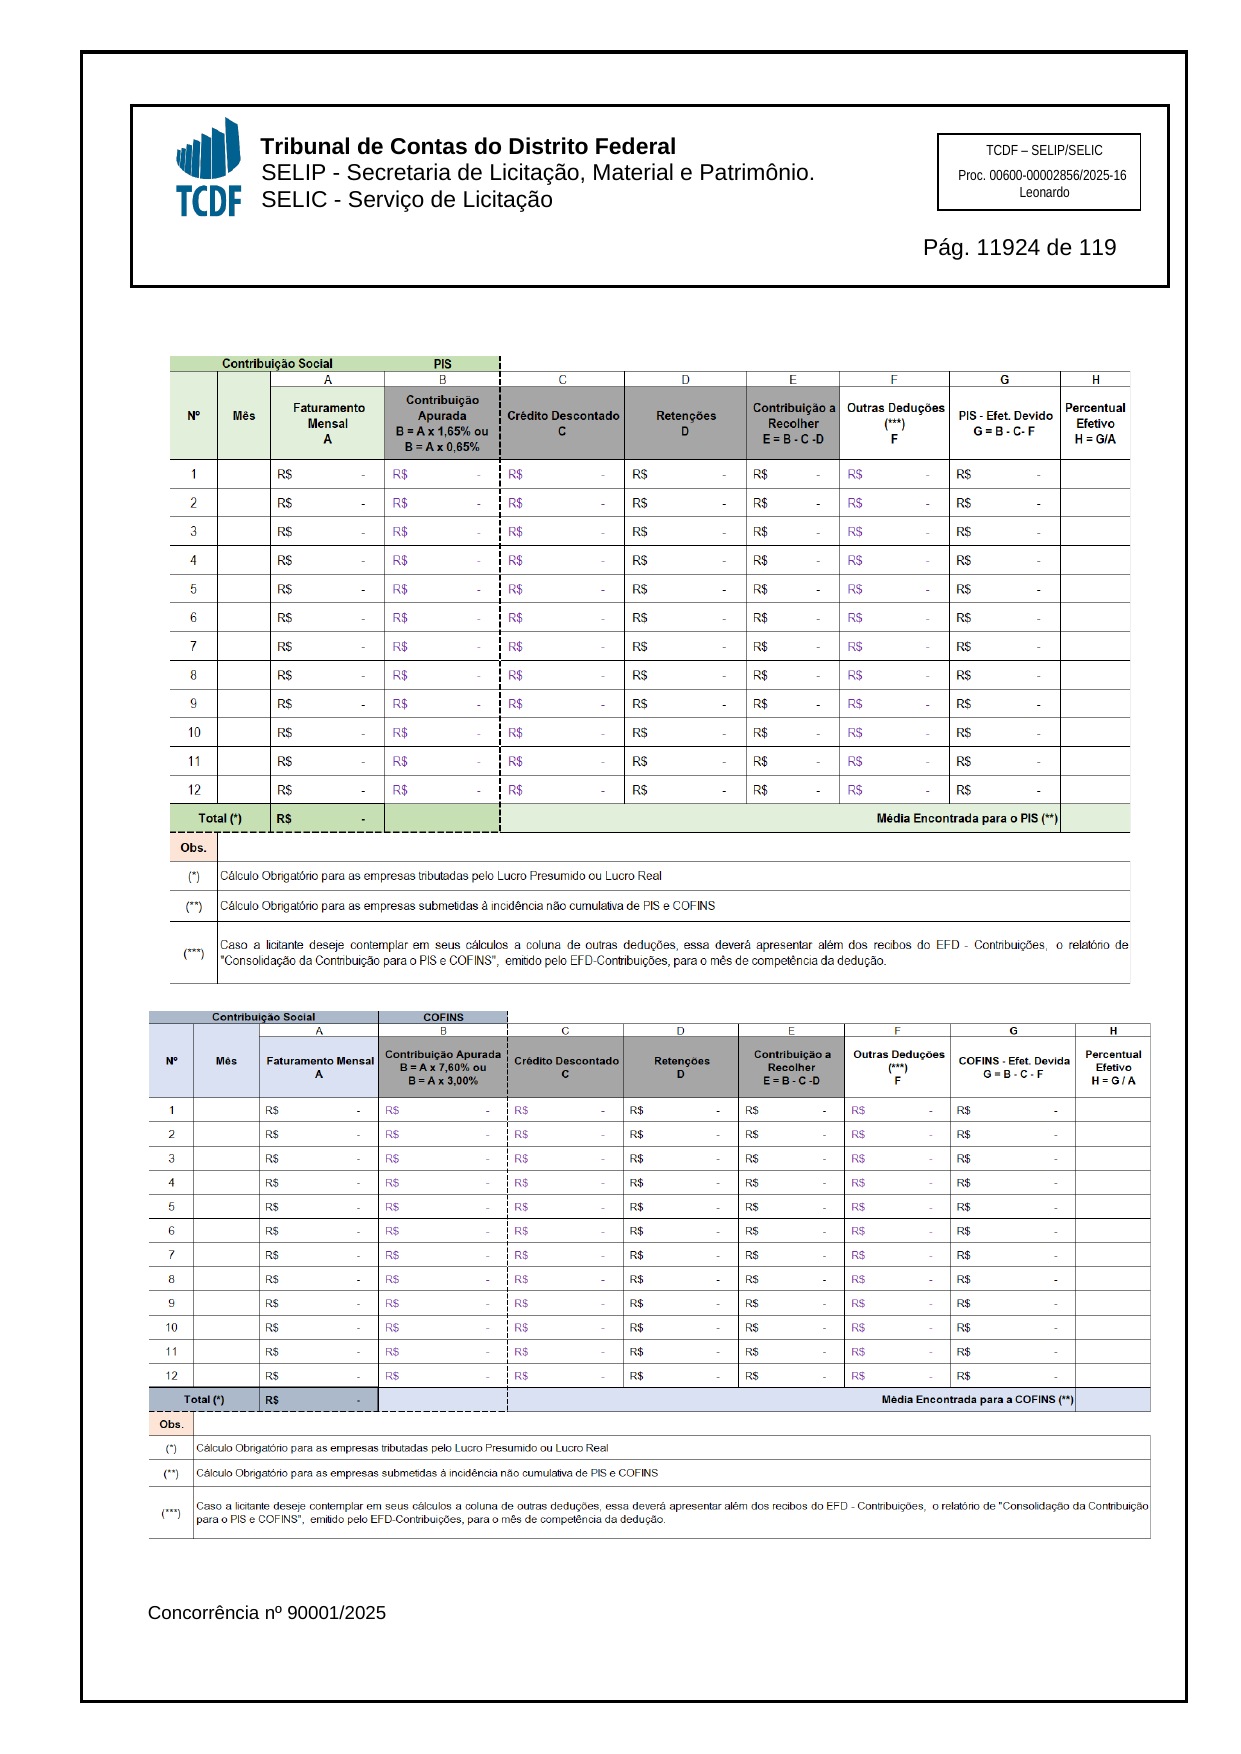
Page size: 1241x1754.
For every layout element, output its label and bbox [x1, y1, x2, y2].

picture [235, 192, 242, 216]
picture [148, 1010, 1151, 1539]
picture [166, 115, 242, 216]
picture [216, 191, 221, 210]
picture [169, 355, 1130, 984]
